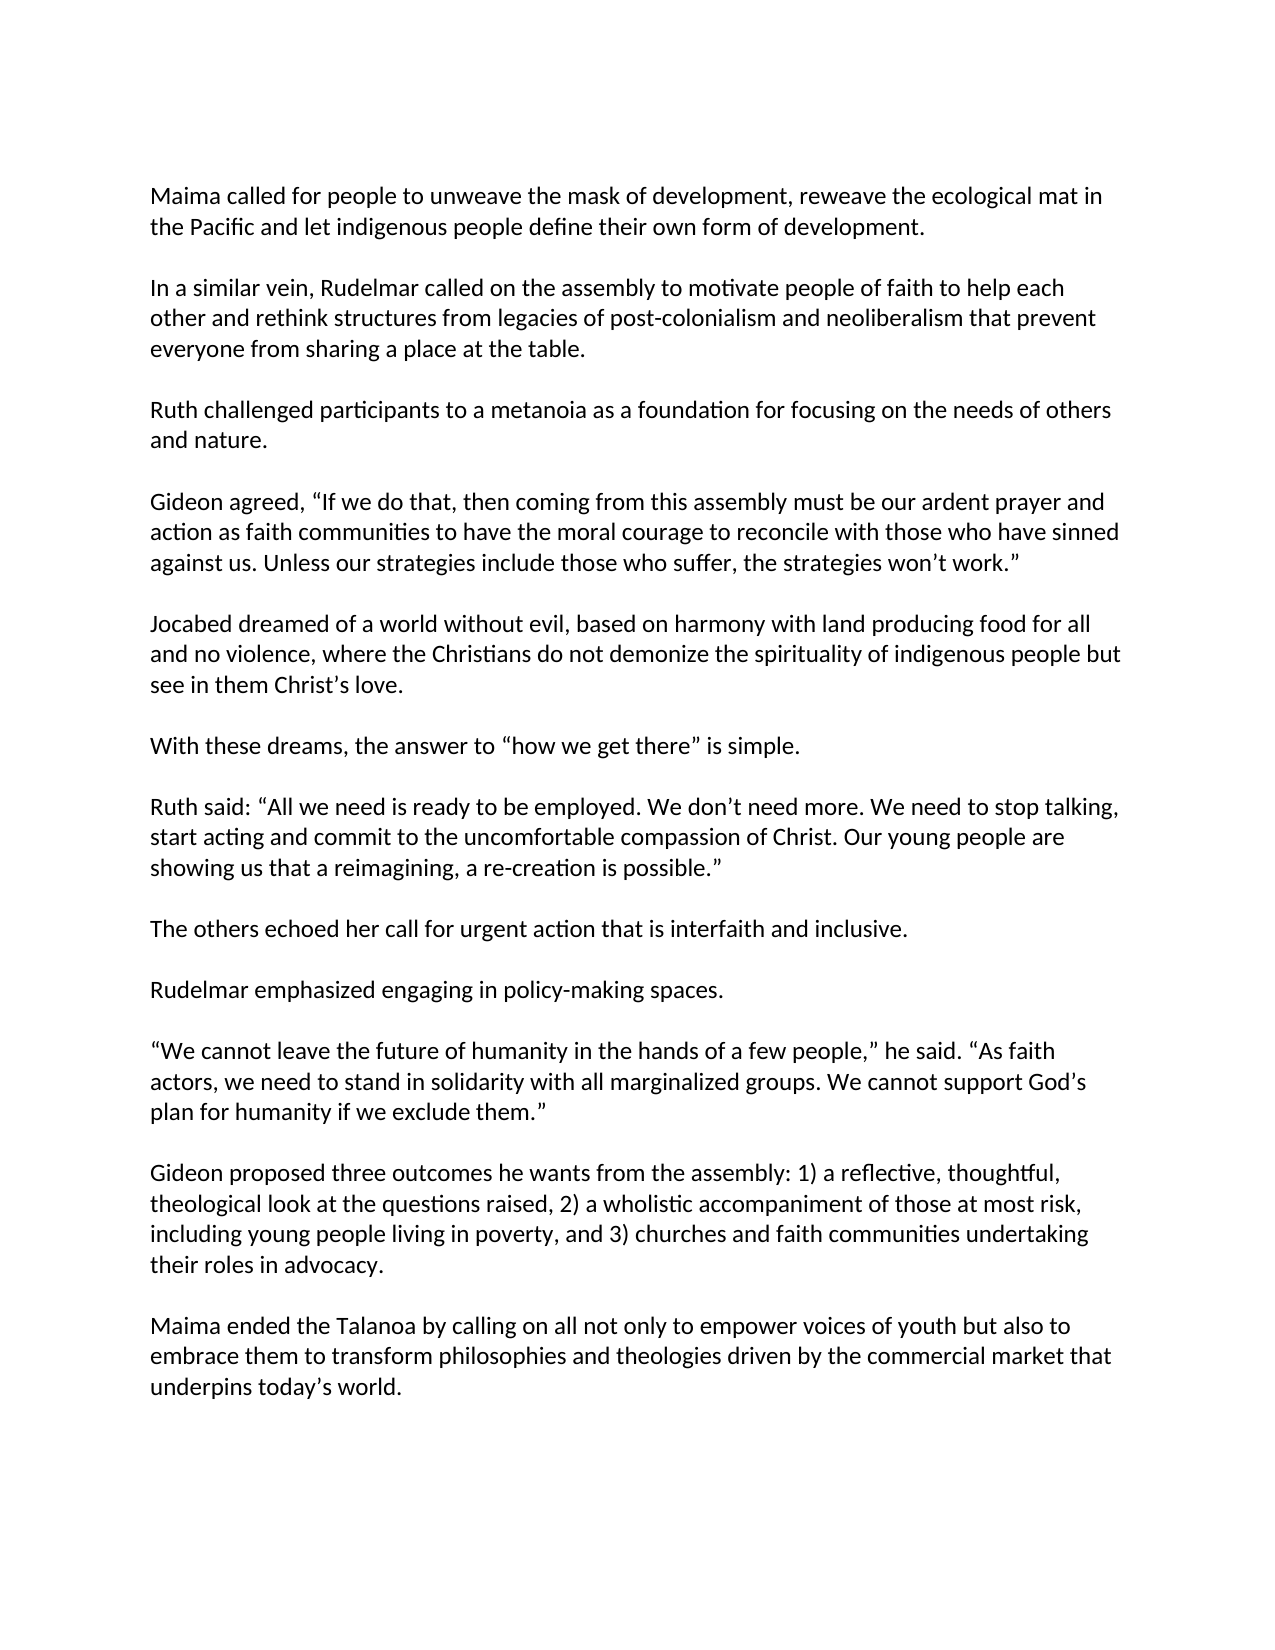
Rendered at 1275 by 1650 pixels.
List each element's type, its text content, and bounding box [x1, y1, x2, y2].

text The others echoed her call for urgent action that is interfaith and inclusive. [150, 913, 1125, 943]
text With these dreams, the answer to “how we get there” is simple. [150, 730, 1125, 760]
text Rudelmar emphasized engaging in policy-making spaces. [150, 974, 1125, 1004]
text Ruth challenged participants to a metanoia as a foundation for focusing on the needs of others and nature. [150, 394, 1125, 455]
text Gideon agreed, “If we do that, then coming from this assembly must be our ardent prayer and action as faith communities to have the moral courage to reconcile with those who have sinned against us. Unless our strategies include those who suffer, the strategies won’t work.” [150, 486, 1125, 577]
text Maima ended the Talanoa by calling on all not only to empower voices of youth but also to embrace them to transform philosophies and theologies driven by the commercial market that underpins today’s world. [150, 1310, 1125, 1401]
text Gideon proposed three outcomes he wants from the assembly: 1) a reflective, thoughtful, theological look at the questions raised, 2) a wholistic accompaniment of those at most risk, including young people living in poverty, and 3) churches and faith communities undertaking their roles in advocacy. [150, 1157, 1125, 1279]
text Ruth said: “All we need is ready to be employed. We don’t need more. We need to stop talking, start acting and commit to the uncomfortable compassion of Christ. Our young people are showing us that a reimagining, a re-creation is possible.” [150, 791, 1125, 882]
text “We cannot leave the future of humanity in the hands of a few people,” he said. “As faith actors, we need to stand in solidarity with all marginalized groups. We cannot support God’s plan for humanity if we exclude them.” [150, 1035, 1125, 1127]
text Maima called for people to unweave the mask of development, reweave the ecological mat in the Pacific and let indigenous people define their own form of development. [150, 181, 1125, 242]
text In a similar vein, Rudelmar called on the assembly to motivate people of faith to help each other and rethink structures from legacies of post-colonialism and neoliberalism that prevent everyone from sharing a place at the table. [150, 272, 1125, 364]
text Jocabed dreamed of a world without evil, based on harmony with land producing food for all and no violence, where the Christians do not demonize the spirituality of indigenous people but see in them Christ’s love. [150, 608, 1125, 699]
